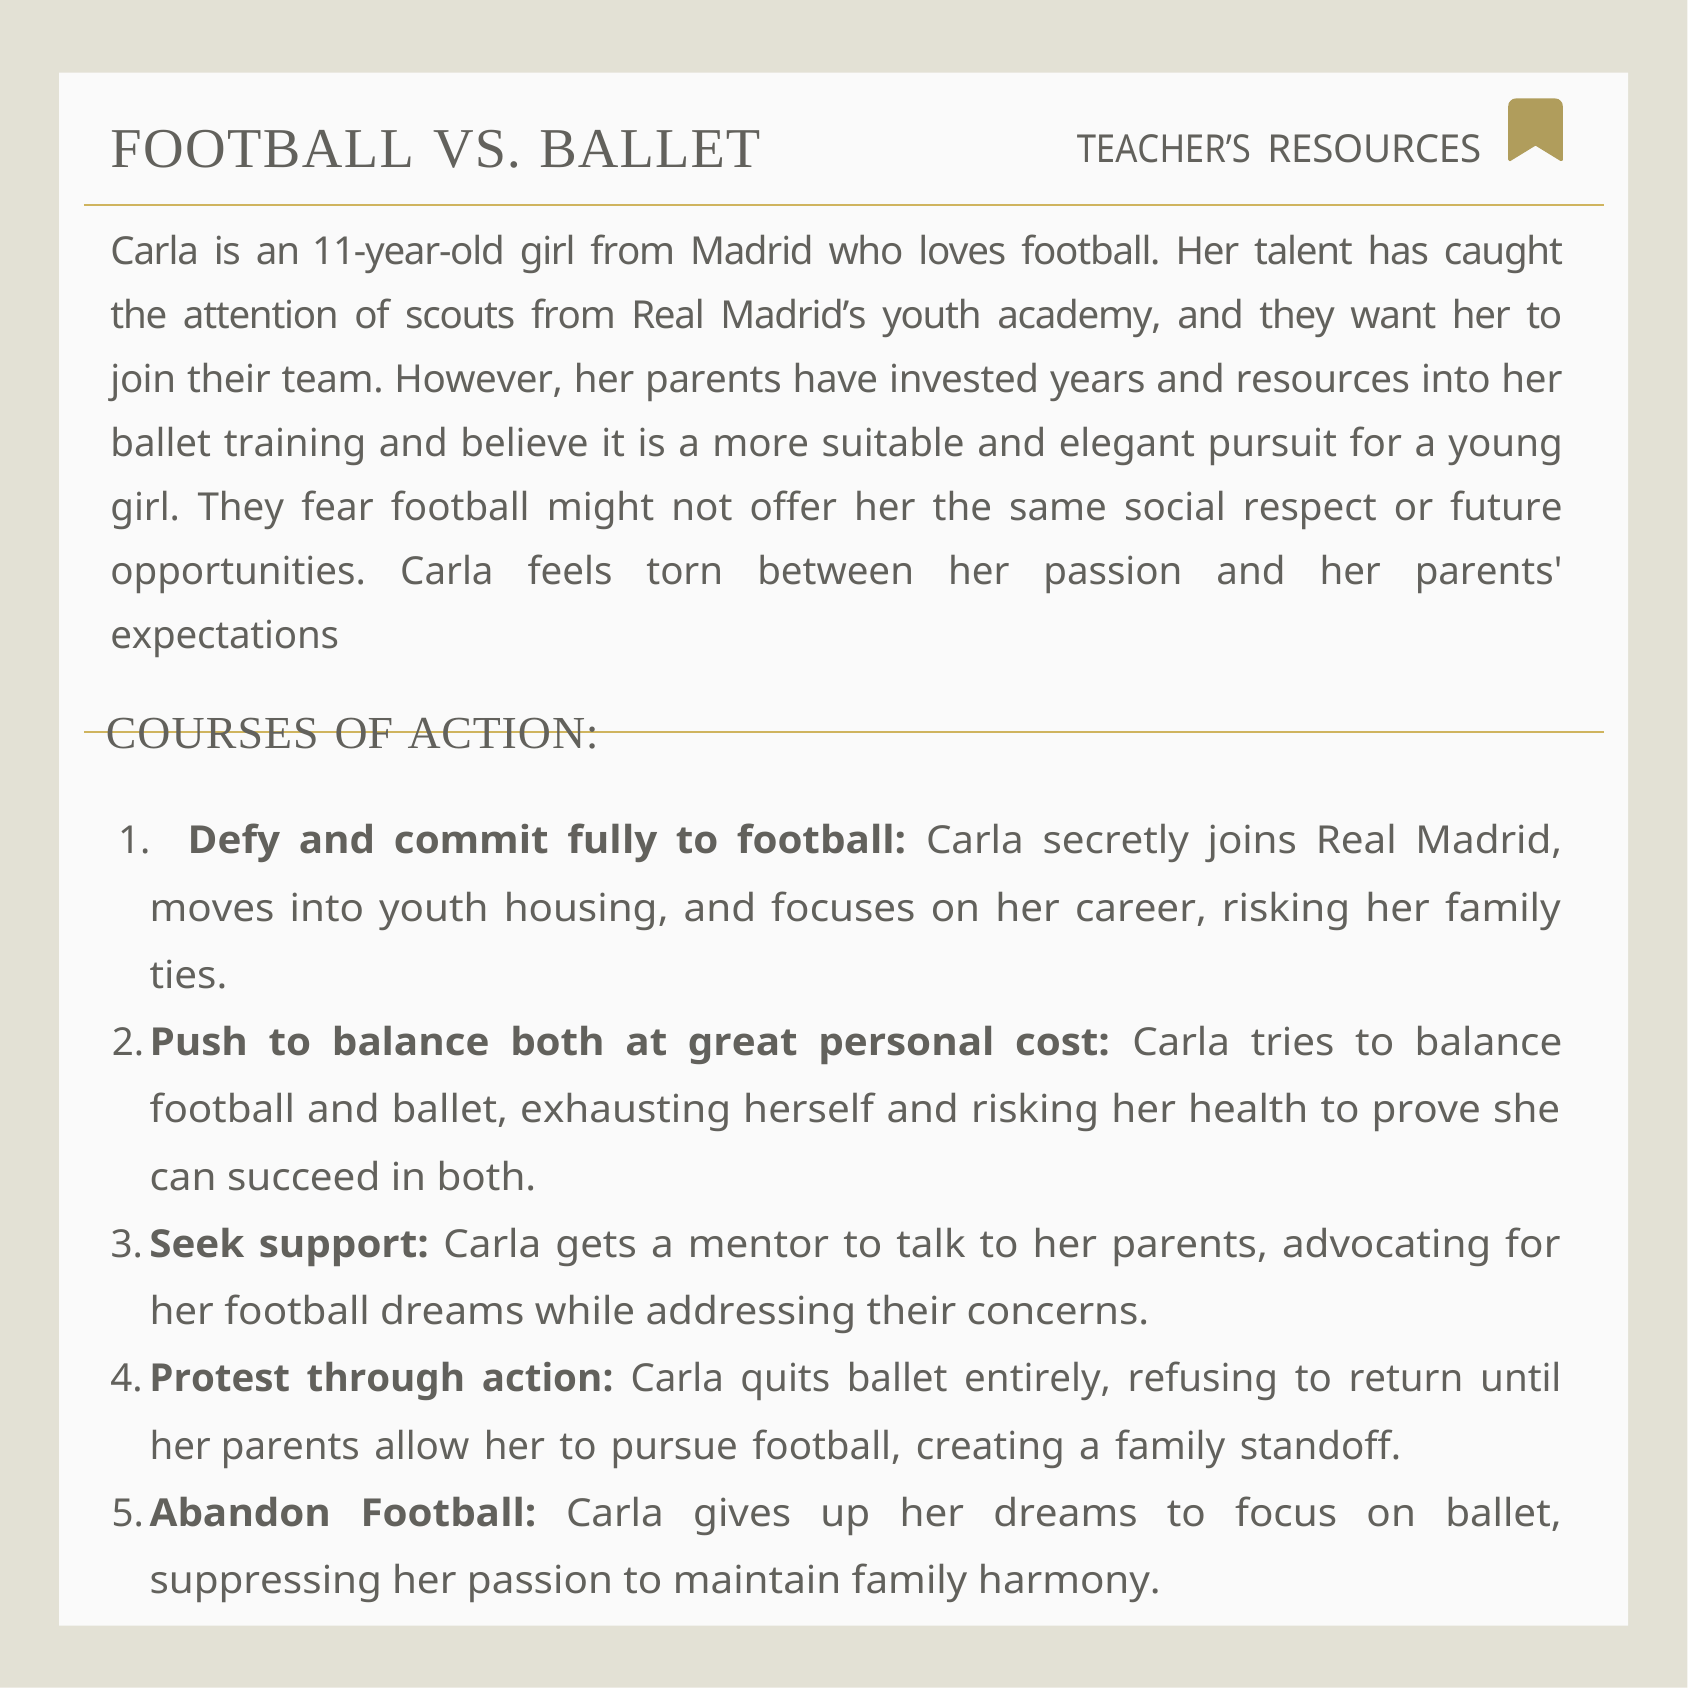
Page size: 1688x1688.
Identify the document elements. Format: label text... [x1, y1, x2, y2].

list Protest through action: Carla quits ballet entirely, refusing to return until her parents allow her to pursue football, creating a family standoff. [110, 1351, 1563, 1470]
subtitle FOOTBALL VS. BALLET [110, 115, 770, 180]
text Carla is an 11-year-old girl from Madrid who loves football. Her talent has caught the attention of scouts from Real Madrid’s youth academy, and they want her to join their team. However, her parents have invested years and resources into her ballet training and believe it is a more suitable and elegant pursuit for a young girl. They fear football might not offer her the same social respect or future opportunities. Carla feels torn between her passion and her parents' expectations [110, 223, 1563, 659]
list Push to balance both at great personal cost: Carla tries to balance football and ballet, exhausting herself and risking her health to prove she can succeed in both. [112, 1014, 1563, 1201]
list Defy and commit fully to football: Carla secretly joins Real Madrid, moves into youth housing, and focuses on her career, risking her family ties. [118, 812, 1563, 999]
text TEACHER’S RESOURCES [983, 121, 1575, 173]
list Seek support: Carla gets a mentor to talk to her parents, advocating for her football dreams while addressing their concerns. [110, 1216, 1563, 1336]
subtitle COURSES OF ACTION: [106, 706, 1650, 758]
list Abandon Football: Carla gives up her dreams to focus on ballet, suppressing her passion to maintain family harmony. [111, 1485, 1563, 1605]
